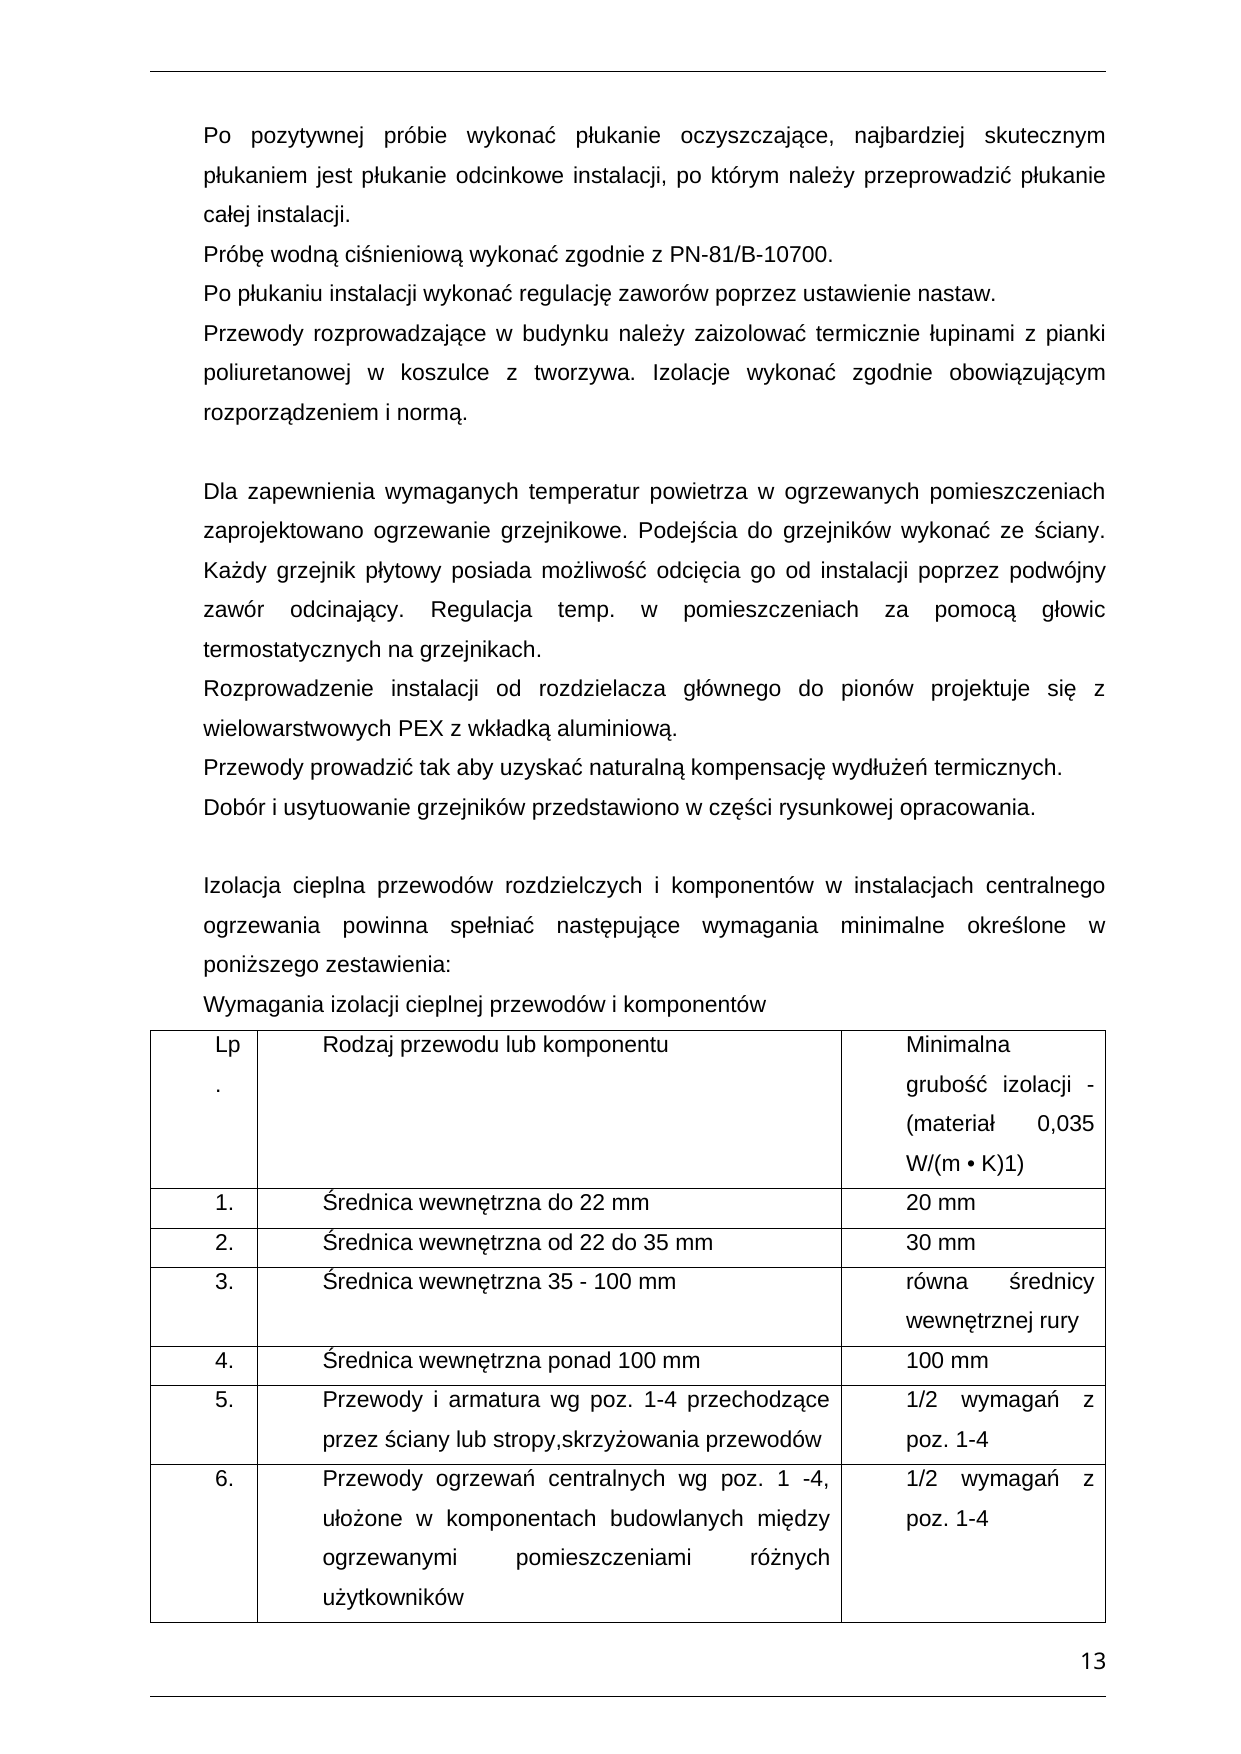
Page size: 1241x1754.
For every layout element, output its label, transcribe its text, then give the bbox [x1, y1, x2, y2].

table_cell Średnica wewnętrzna do 22 mm [258, 1189, 841, 1227]
text Rozprowadzenie instalacji od rozdzielacza głównego do pionów projektuje się z wielowarstwowych PEX z wkładką aluminiową. [203, 675, 1106, 741]
table_cell 1. [151, 1189, 257, 1227]
text Dobór i usytuowanie grzejników przedstawiono w części rysunkowej opracowania. [203, 793, 1106, 820]
table_cell 2. [151, 1229, 257, 1267]
text Wymagania izolacji cieplnej przewodów i komponentów [203, 991, 1106, 1017]
table_cell Średnica wewnętrzna 35 - 100 mm [258, 1268, 841, 1346]
table_header Lp. [151, 1031, 257, 1188]
table_cell równa średnicy wewnętrznej rury [842, 1268, 1105, 1346]
table_cell 20 mm [842, 1189, 1105, 1227]
table_cell Średnica wewnętrzna od 22 do 35 mm [258, 1229, 841, 1267]
table_cell 100 mm [842, 1347, 1105, 1385]
table_cell 5. [151, 1386, 257, 1464]
text Przewody prowadzić tak aby uzyskać naturalną kompensację wydłużeń termicznych. [203, 754, 1106, 780]
table_cell Średnica wewnętrzna ponad 100 mm [258, 1347, 841, 1385]
table_cell Przewody ogrzewań centralnych wg poz. 1 -4, ułożone w komponentach budowlanych między ogrzewanymi pomieszczeniami różnych użytkowników [258, 1465, 841, 1622]
table_cell 6. [151, 1465, 257, 1622]
table_header Minimalna grubość izolacji - (materiał 0,035 W/(m • K)1) [842, 1031, 1105, 1188]
table_header Rodzaj przewodu lub komponentu [258, 1031, 841, 1188]
table_cell 30 mm [842, 1229, 1105, 1267]
table_cell 1/2 wymagań z poz. 1-4 [842, 1465, 1105, 1622]
table_cell 4. [151, 1347, 257, 1385]
text Dla zapewnienia wymaganych temperatur powietrza w ogrzewanych pomieszczeniach zaprojektowano ogrzewanie grzejnikowe. Podejścia do grzejników wykonać ze ściany. Każdy grzejnik płytowy posiada możliwość odcięcia go od instalacji poprzez podwójny zawór odcinający. Regulacja temp. w pomieszczeniach za pomocą głowic termostatycznych na grzejnikach. [203, 478, 1106, 662]
table_cell 1/2 wymagań z poz. 1-4 [842, 1386, 1105, 1464]
text Po płukaniu instalacji wykonać regulację zaworów poprzez ustawienie nastaw. [203, 280, 1106, 307]
text Izolacja cieplna przewodów rozdzielczych i komponentów w instalacjach centralnego ogrzewania powinna spełniać następujące wymagania minimalne określone w poniższego zestawienia: [203, 872, 1106, 978]
text Próbę wodną ciśnieniową wykonać zgodnie z PN-81/B-10700. [203, 241, 1106, 267]
table_cell 3. [151, 1268, 257, 1346]
table_cell Przewody i armatura wg poz. 1-4 przechodzące przez ściany lub stropy,skrzyżowania przewodów [258, 1386, 841, 1464]
text Przewody rozprowadzające w budynku należy zaizolować termicznie łupinami z pianki poliuretanowej w koszulce z tworzywa. Izolacje wykonać zgodnie obowiązującym rozporządzeniem i normą. [203, 320, 1106, 425]
text Po pozytywnej próbie wykonać płukanie oczyszczające, najbardziej skutecznym płukaniem jest płukanie odcinkowe instalacji, po którym należy przeprowadzić płukanie całej instalacji. [203, 122, 1106, 228]
